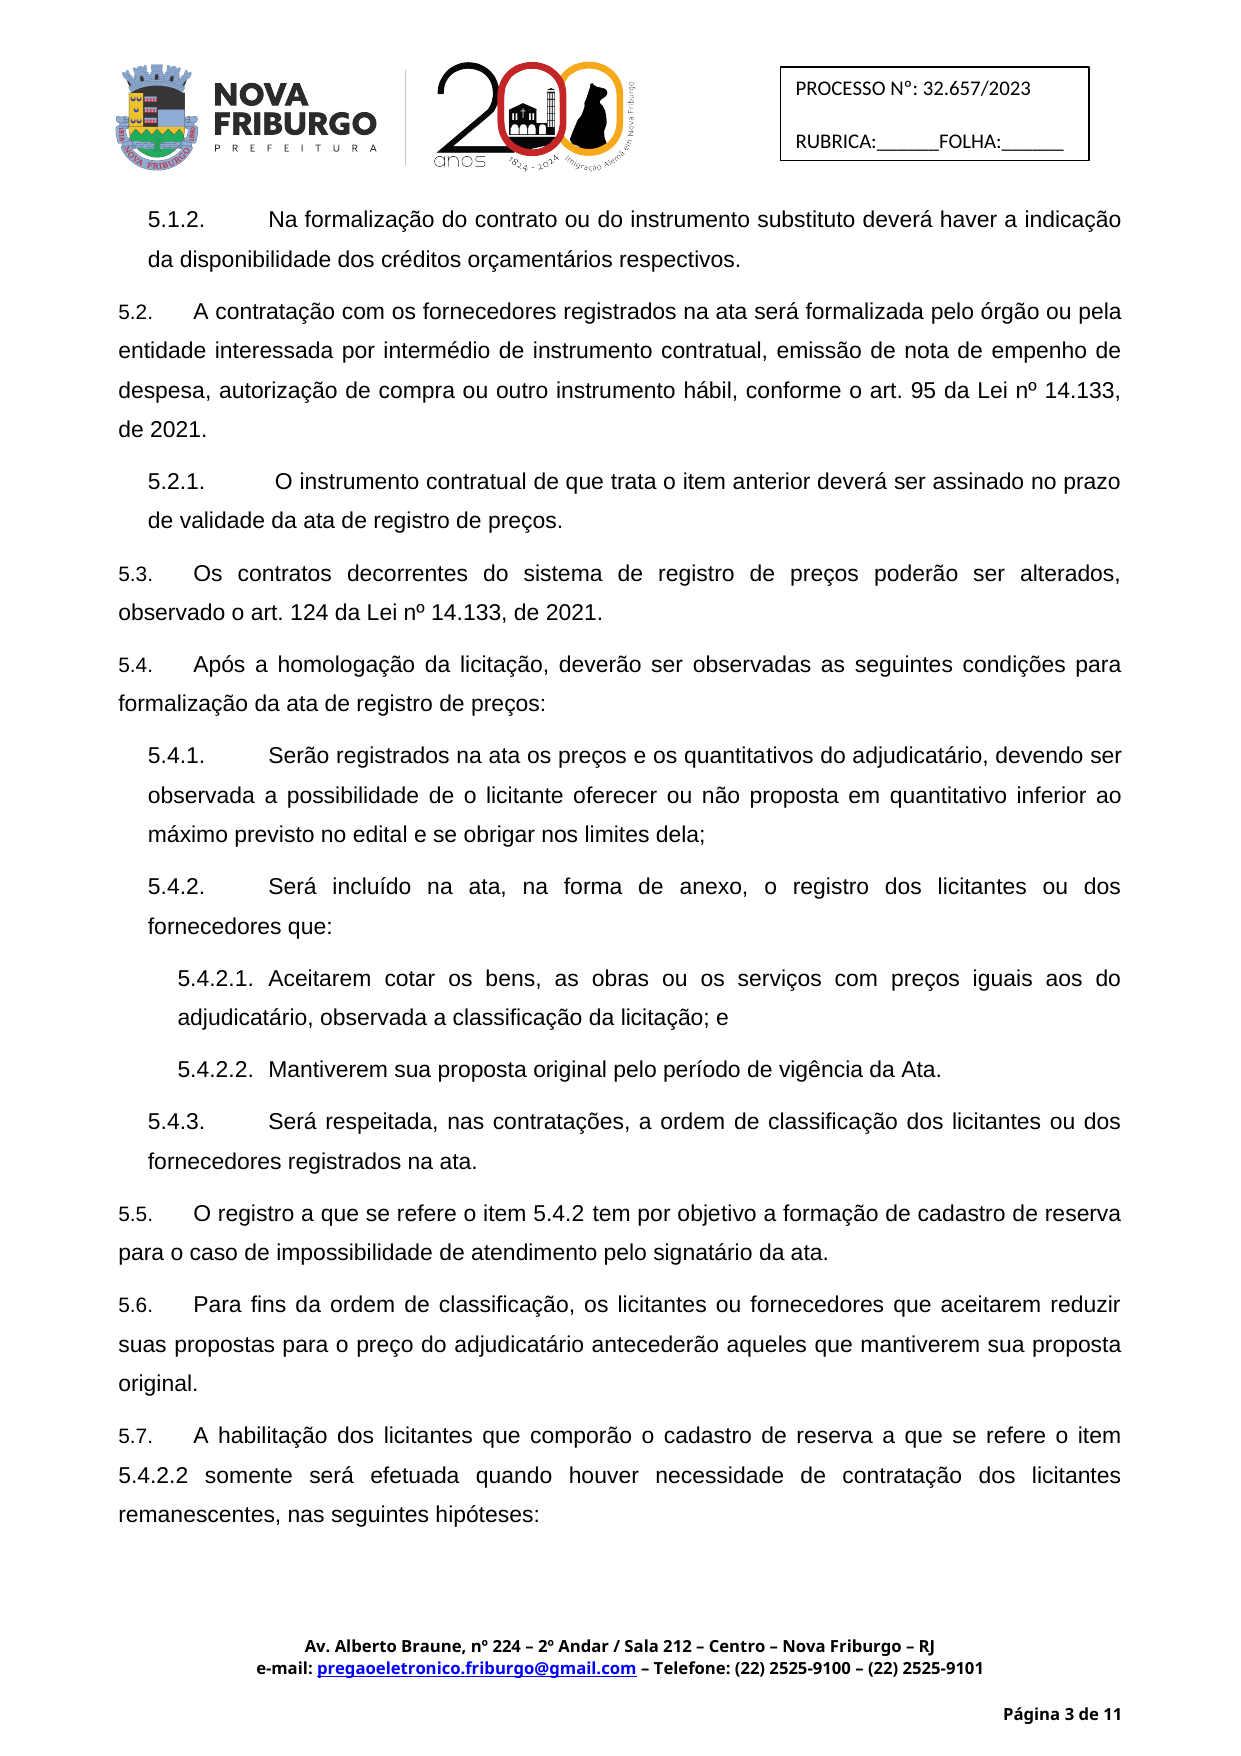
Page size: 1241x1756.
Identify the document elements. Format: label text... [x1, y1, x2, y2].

list A contratação com os fornecedores registrados na ata será formalizada pelo órgão ou pela entidade interessada por intermédio de instrumento contratual, emissão de nota de empenho de despesa, autorização de compra ou outro instrumento hábil, conforme o art. 95 da Lei nº 14.133, de 2021. [118, 298, 1122, 442]
list Mantiverem sua proposta original pelo período de vigência da Ata. [177, 1056, 1122, 1083]
list Serão registrados na ata os preços e os quantitativos do adjudicatário, devendo ser observada a possibilidade de o licitante oferecer ou não proposta em quantitativo inferior ao máximo previsto no edital e se obrigar nos limites dela; [148, 742, 1122, 848]
list O registro a que se refere o item 5.4.2 tem por objetivo a formação de cadastro de reserva para o caso de impossibilidade de atendimento pelo signatário da ata. [118, 1200, 1122, 1266]
list A habilitação dos licitantes que comporão o cadastro de reserva a que se refere o item 5.4.2.2 somente será efetuada quando houver necessidade de contratação dos licitantes remanescentes, nas seguintes hipóteses: [118, 1422, 1122, 1527]
list Os contratos decorrentes do sistema de registro de preços poderão ser alterados, observado o art. 124 da Lei nº 14.133, de 2021. [118, 559, 1122, 625]
list Na formalização do contrato ou do instrumento substituto deverá haver a indicação da disponibilidade dos créditos orçamentários respectivos. [148, 206, 1122, 272]
list Aceitarem cotar os bens, as obras ou os serviços com preços iguais aos do adjudicatário, observada a classificação da licitação; e [177, 965, 1122, 1031]
list O instrumento contratual de que trata o item anterior deverá ser assinado no prazo de validade da ata de registro de preços. [148, 468, 1122, 534]
list Será incluído na ata, na forma de anexo, o registro dos licitantes ou dos fornecedores que: [148, 873, 1122, 939]
list Para fins da ordem de classificação, os licitantes ou fornecedores que aceitarem reduzir suas propostas para o preço do adjudicatário antecederão aqueles que mantiverem sua proposta original. [118, 1291, 1122, 1396]
list Após a homologação da licitação, deverão ser observadas as seguintes condições para formalização da ata de registro de preços: [118, 651, 1122, 717]
list Será respeitada, nas contratações, a ordem de classificação dos licitantes ou dos fornecedores registrados na ata. [148, 1108, 1122, 1174]
picture [88, 29, 667, 200]
